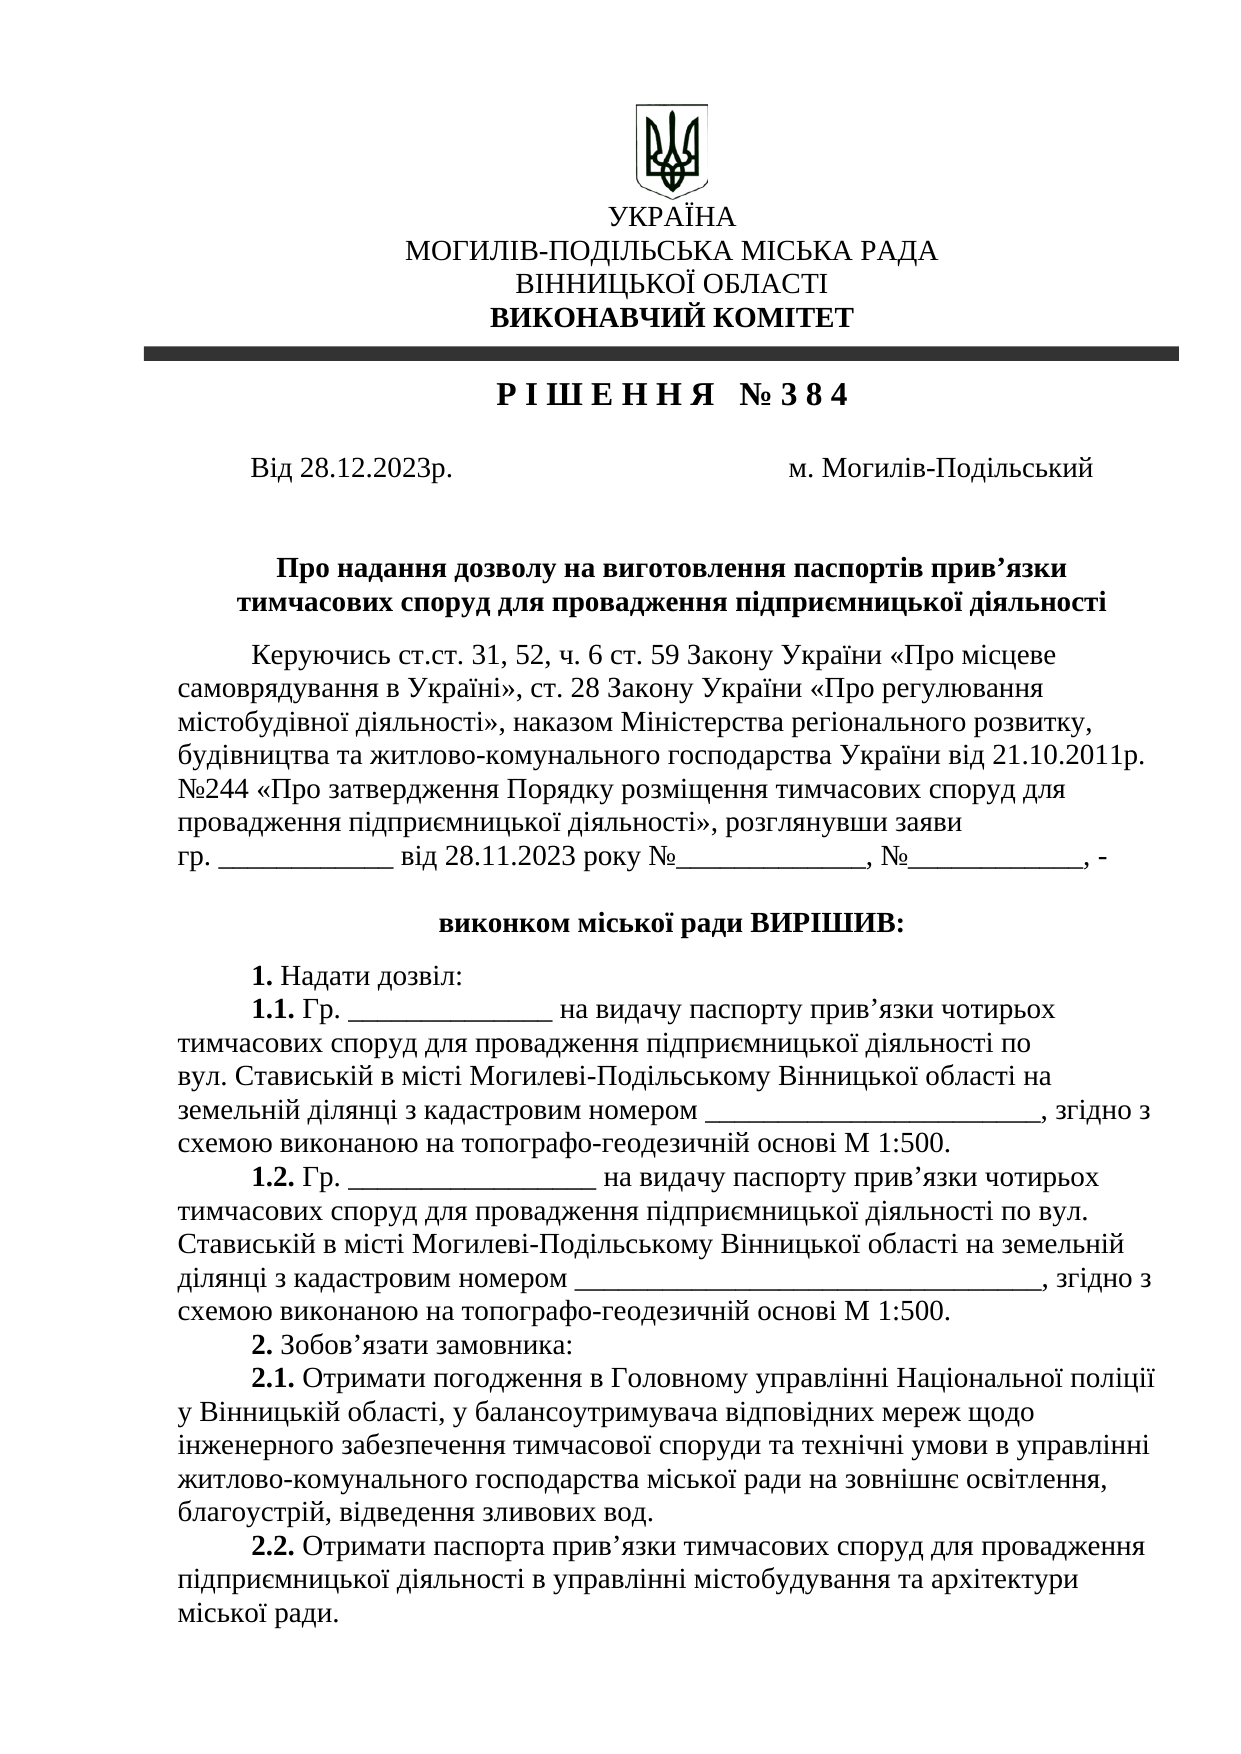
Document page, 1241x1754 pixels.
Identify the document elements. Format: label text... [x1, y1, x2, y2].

text 2. Зобов’язати замовника: [177, 1327, 1167, 1360]
text РІШЕННЯ №384 [177, 361, 1167, 412]
text тимчасових споруд для провадження підприємницької діяльності [177, 584, 1167, 618]
picture [635, 104, 708, 200]
text гр. ____________ від 28.11.2023 року №_____________, №____________, - [177, 838, 1167, 872]
text Від 28.12.2023р. м. Могилів-Подільський [177, 450, 1167, 483]
text 1.1. Гр. ______________ на видачу паспорту прив’язки чотирьох тимчасових споруд для провадження підприємницької діяльності по [177, 991, 1167, 1058]
text Керуючись ст.ст. 31, 52, ч. 6 ст. 59 Закону України «Про місцеве самоврядування в Україні», ст. 28 Закону України «Про регулювання містобудівної діяльності», наказом Міністерства регіонального розвитку, будівництва та житлово-комунального господарства України від 21.10.2011р. [177, 637, 1167, 771]
text ВИКОНАВЧИЙ КОМІТЕТ [177, 300, 1167, 333]
text вул. Ставиській в місті Могилеві-Подільському Вінницької області на земельній ділянці з кадастровим номером _______________________, згідно з схемою виконаною на топографо-геодезичній основі М 1:500. [177, 1058, 1167, 1159]
text Про надання дозволу на виготовлення паспортів прив’язки [177, 551, 1167, 584]
text УКРАЇНА МОГИЛІВ-ПОДІЛЬСЬКА МІСЬКА РАДА ВІННИЦЬКОЇ ОБЛАСТІ [177, 199, 1167, 300]
text 1. Надати дозвіл: [177, 958, 1167, 991]
text 2.2. Отримати паспорта прив’язки тимчасових споруд для провадження підприємницької діяльності в управлінні містобудування та архітектури міської ради. [177, 1528, 1167, 1629]
text виконком міської ради ВИРІШИВ: [177, 905, 1167, 939]
text 1.2. Гр. _________________ на видачу паспорту прив’язки чотирьох тимчасових споруд для провадження підприємницької діяльності по вул. Ставиській в місті Могилеві-Подільському Вінницької області на земельній ділянці з кадастровим номером ________________________________, згідно з схемою виконаною на топографо-геодезичній основі М 1:500. [177, 1159, 1167, 1327]
text 2.1. Отримати погодження в Головному управлінні Національної поліції у Вінницькій області, у балансоутримувача відповідних мереж щодо інженерного забезпечення тимчасової споруди та технічні умови в управлінні житлово-комунального господарства міської ради на зовнішнє освітлення, благоустрій, відведення зливових вод. [177, 1360, 1167, 1528]
text №244 «Про затвердження Порядку розміщення тимчасових споруд для провадження підприємницької діяльності», розглянувши заяви [177, 771, 1167, 838]
